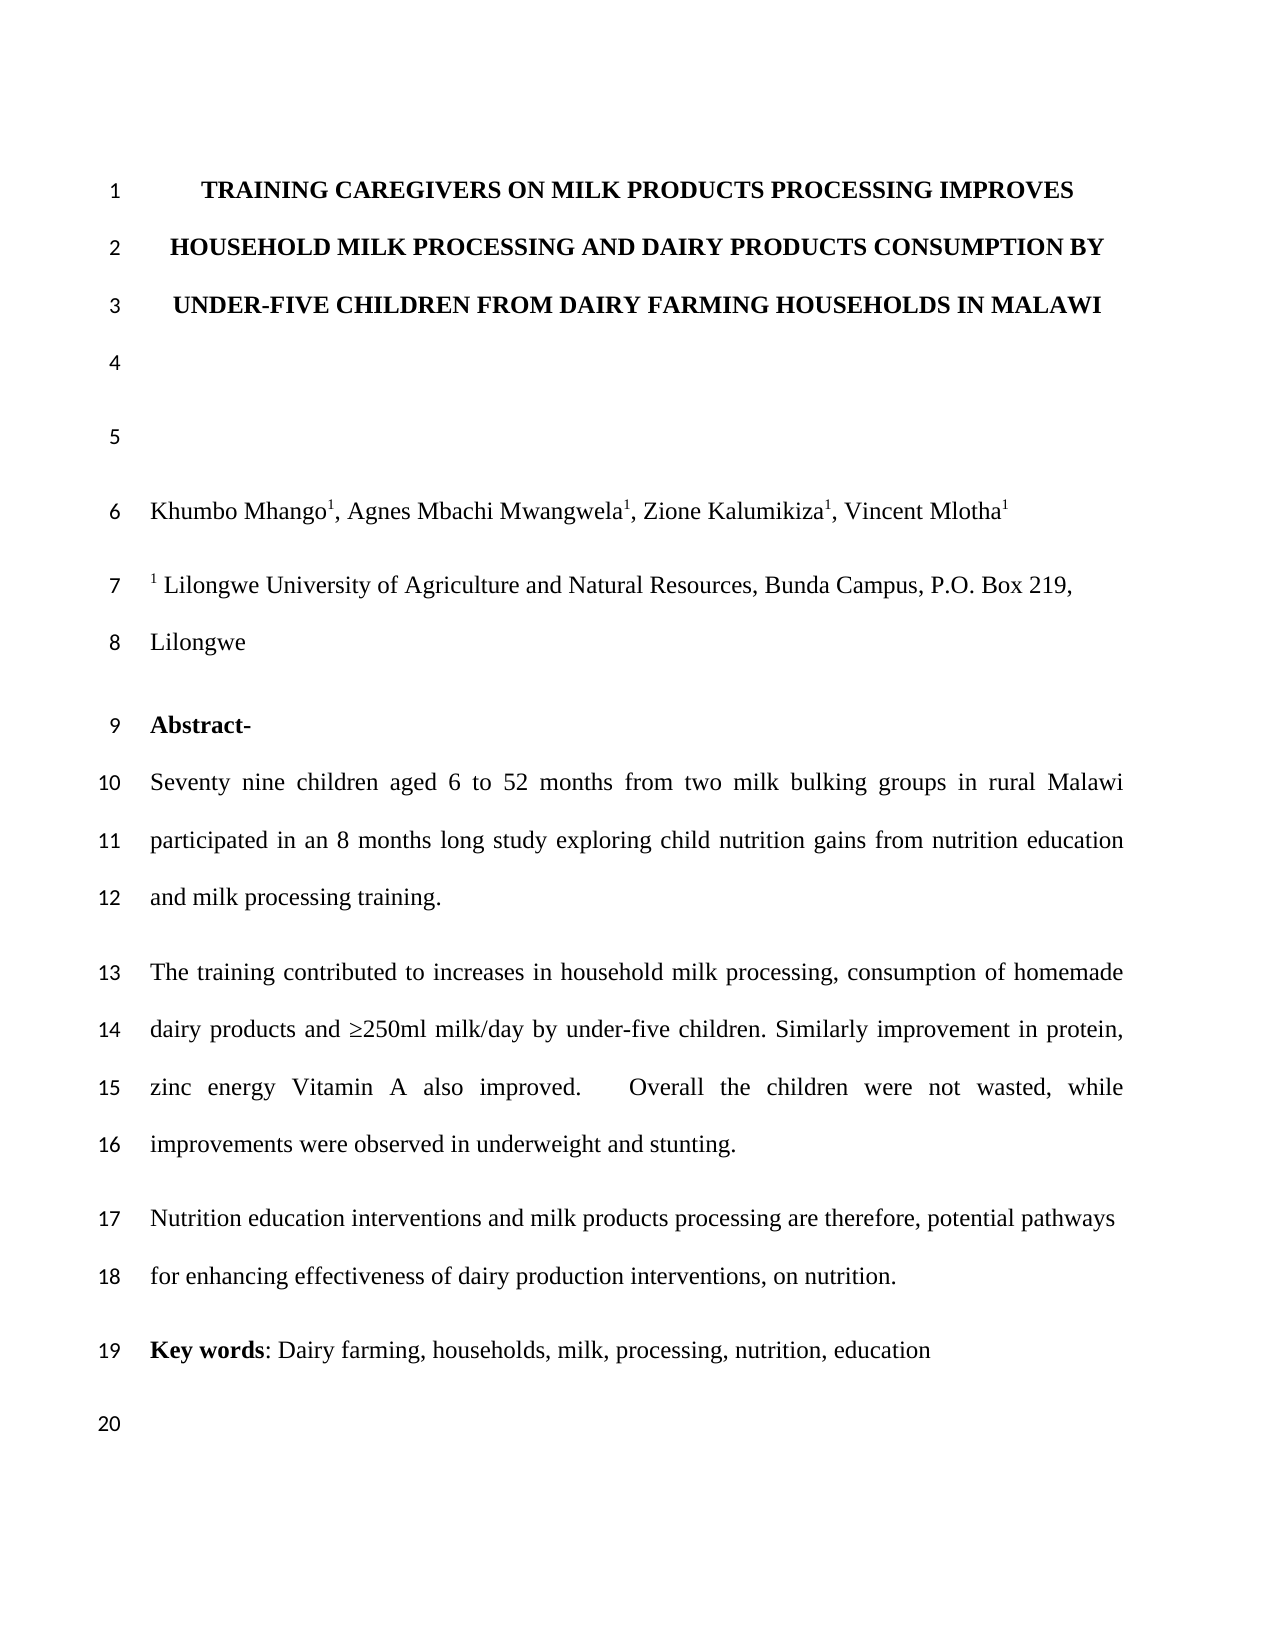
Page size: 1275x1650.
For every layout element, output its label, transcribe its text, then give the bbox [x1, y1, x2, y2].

subtitle Abstract- [150, 710, 1125, 739]
text 1 Lilongwe University of Agriculture and Natural Resources, Bunda Campus, P.O. Box 219, Lilongwe [150, 570, 1125, 656]
text The training contributed to increases in household milk processing, consumption of homemade dairy products and ≥250ml milk/day by under-five children. Similarly improvement in protein, zinc energy Vitamin A also improved. Overall the children were not wasted, while improvements were observed in underweight and stunting. [150, 957, 1125, 1158]
text Khumbo Mhango1, Agnes Mbachi Mwangwela1, Zione Kalumikiza1, Vincent Mlotha1 [150, 496, 1125, 524]
text Seventy nine children aged 6 to 52 months from two milk bulking groups in rural Malawi participated in an 8 months long study exploring child nutrition gains from nutrition education and milk processing training. [150, 767, 1125, 911]
text Nutrition education interventions and milk products processing are therefore, potential pathways for enhancing effectiveness of dairy production interventions, on nutrition. [150, 1203, 1125, 1289]
text Key words: Dairy farming, households, milk, processing, nutrition, education [150, 1335, 1125, 1364]
subtitle TRAINING CAREGIVERS ON MILK PRODUCTS PROCESSING IMPROVES HOUSEHOLD MILK PROCESSING AND DAIRY PRODUCTS CONSUMPTION BY UNDER-FIVE CHILDREN FROM DAIRY FARMING HOUSEHOLDS IN MALAWI [150, 175, 1125, 319]
